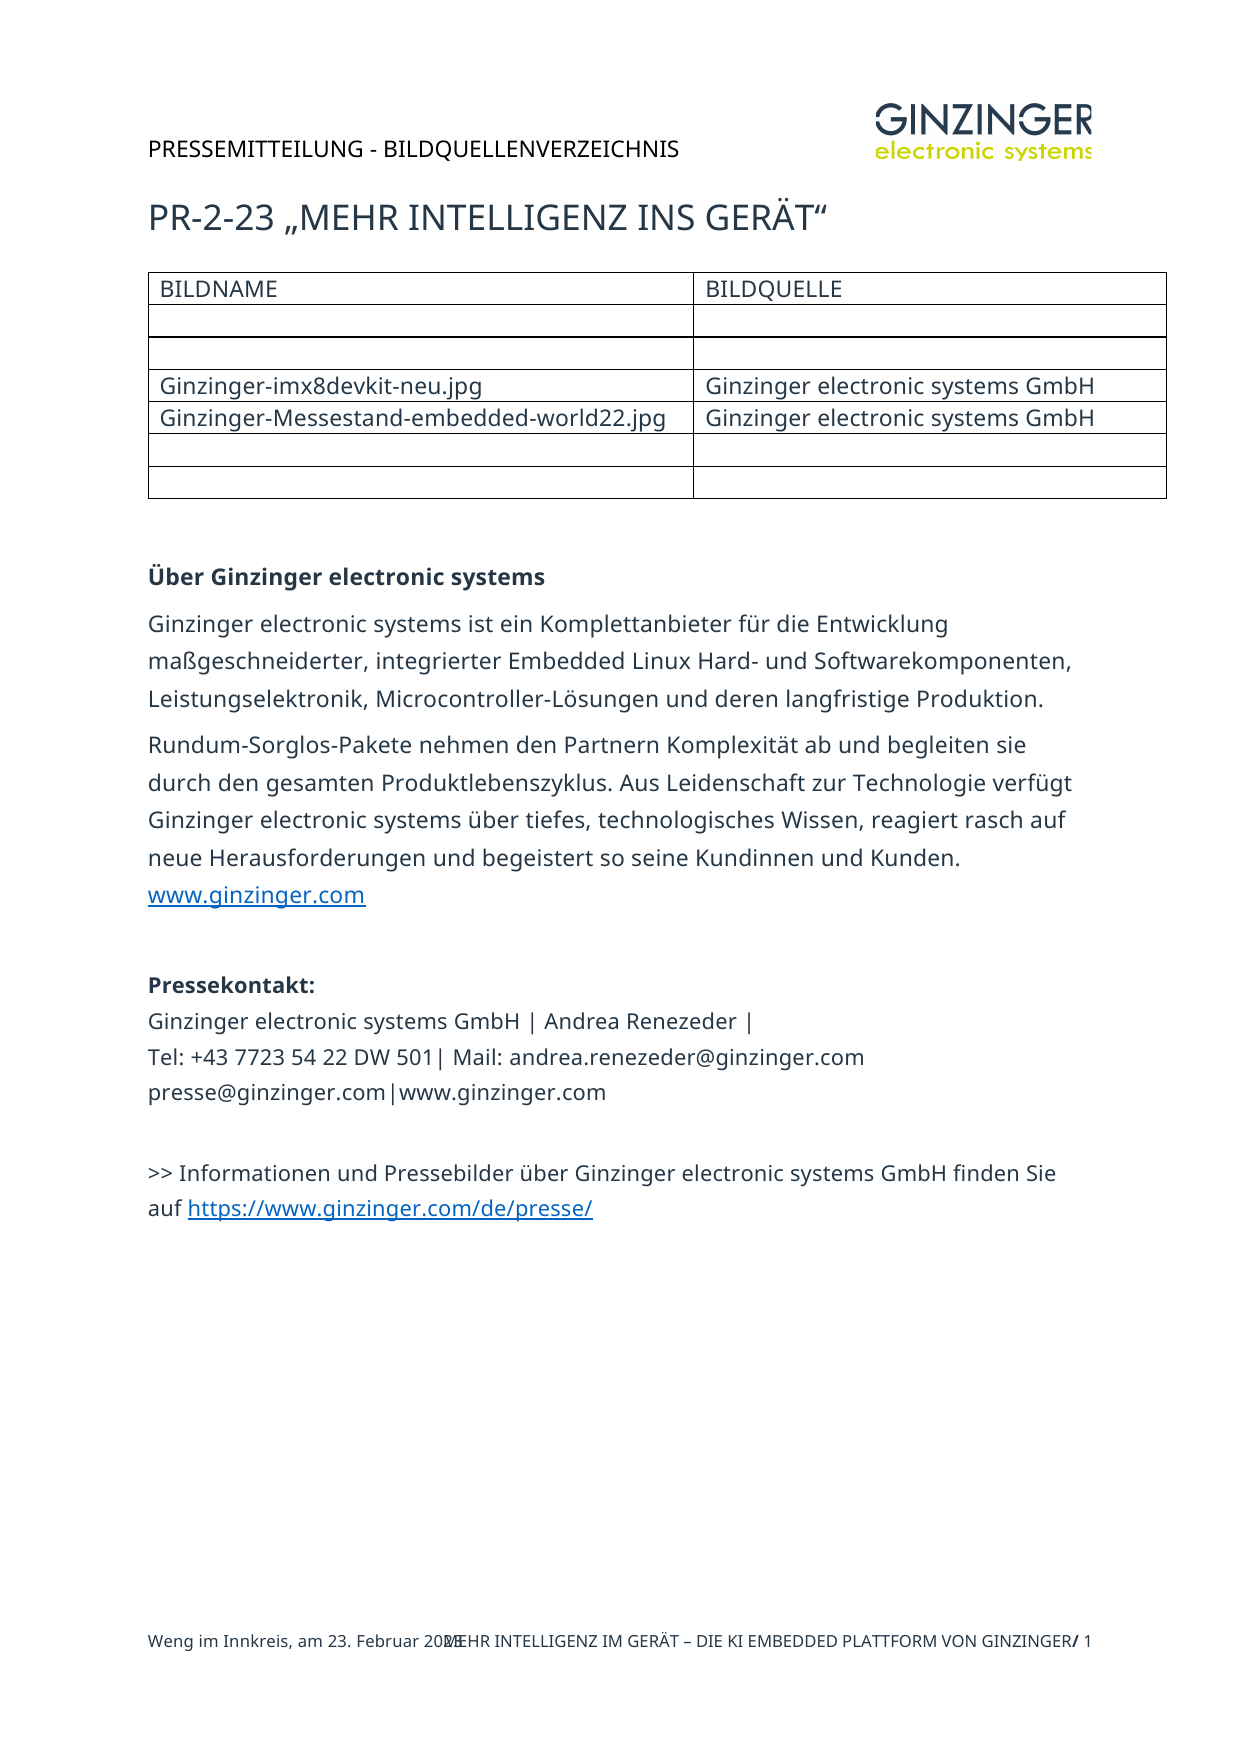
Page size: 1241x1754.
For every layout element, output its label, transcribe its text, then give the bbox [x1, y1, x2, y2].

table_header BILDNAME [149, 273, 693, 304]
picture [875, 103, 1092, 161]
table_cell [694, 338, 1166, 369]
table_cell Ginzinger electronic systems GmbH [694, 370, 1166, 401]
table_cell [694, 467, 1166, 498]
table_cell [694, 434, 1166, 466]
text Pressekontakt: Ginzinger electronic systems GmbH | Andrea Renezeder | Tel: +43 7723 54 22 DW 501| Mail: andrea.renezeder@ginzinger.com presse@ginzinger.com|www.ginzinger.com [148, 970, 1093, 1143]
table_cell [149, 434, 693, 466]
table_cell Ginzinger-imx8devkit-neu.jpg [149, 370, 693, 401]
table_cell [149, 338, 693, 369]
text Rundum-Sorglos-Pakete nehmen den Partnern Komplexität ab und begleiten sie durch den gesamten Produktlebenszyklus. Aus Leidenschaft zur Technologie verfügt Ginzinger electronic systems über tiefes, technologisches Wissen, reagiert rasch auf neue Herausforderungen und begeistert so seine Kundinnen und Kunden. www.ginzinger.com [148, 729, 1093, 910]
table_header BILDQUELLE [694, 273, 1166, 304]
table_cell [149, 467, 693, 498]
table_cell [694, 305, 1166, 336]
text Ginzinger electronic systems ist ein Komplettanbieter für die Entwicklung maßgeschneiderter, integrierter Embedded Linux Hard- und Softwarekomponenten, Leistungselektronik, Microcontroller-Lösungen und deren langfristige Produktion. [148, 608, 1093, 714]
table_cell Ginzinger-Messestand-embedded-world22.jpg [149, 402, 693, 433]
table_cell Ginzinger electronic systems GmbH [694, 402, 1166, 433]
text >> Informationen und Pressebilder über Ginzinger electronic systems GmbH finden Sie auf https://www.ginzinger.com/de/presse/ [148, 1157, 1093, 1223]
table_cell [149, 305, 693, 336]
text Über Ginzinger electronic systems [148, 561, 1093, 593]
